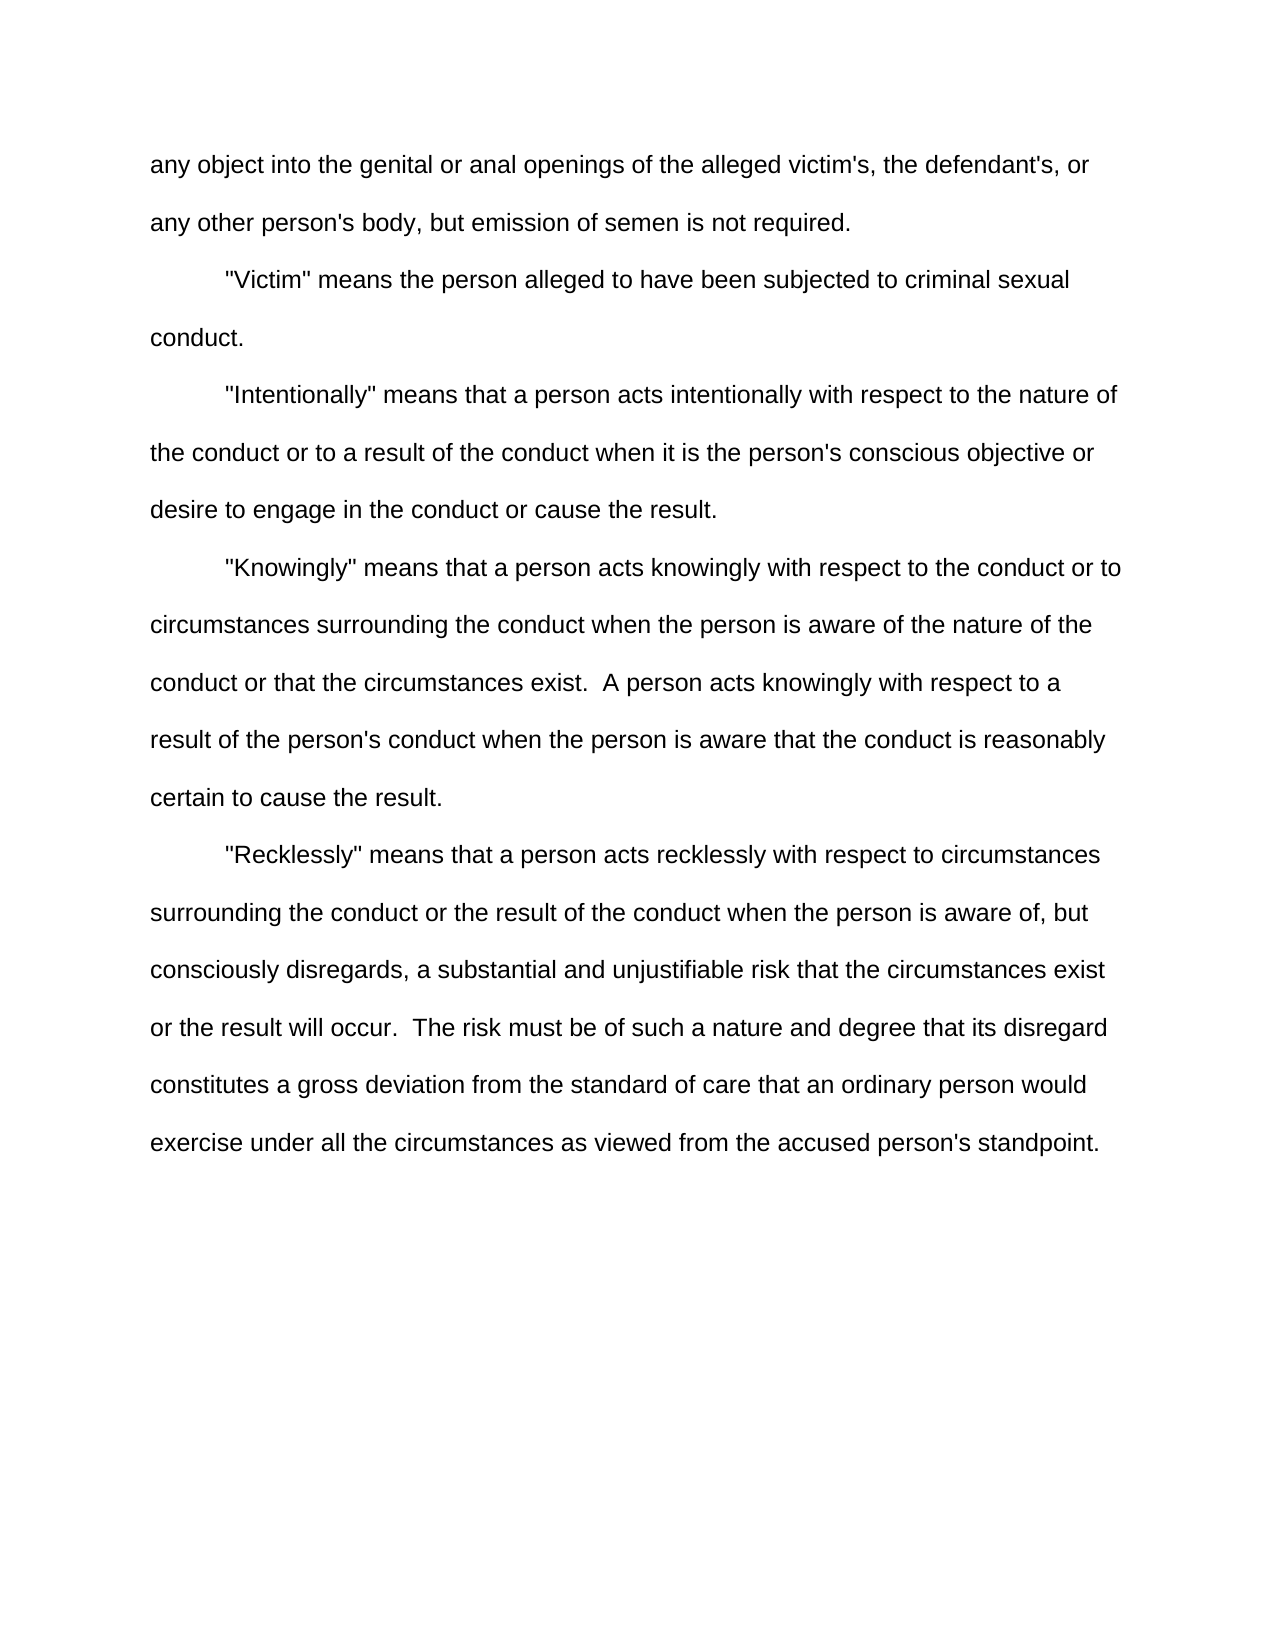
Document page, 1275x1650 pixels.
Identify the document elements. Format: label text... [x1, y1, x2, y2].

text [150, 150, 1125, 236]
text "Recklessly" means that a person acts recklessly with respect to circumstances surrounding the conduct or the result of the conduct when the person is aware of, but consciously disregards, a substantial and unjustifiable risk that the circumstances exist or the result will occur. The risk must be of such a nature and degree that its disregard constitutes a gross deviation from the standard of care that an ordinary person would exercise under all the circumstances as viewed from the accused person's standpoint. [150, 840, 1125, 1156]
text "Victim" means the person alleged to have been subjected to criminal sexual conduct. [150, 265, 1125, 351]
text "Intentionally" means that a person acts intentionally with respect to the nature of the conduct or to a result of the conduct when it is the person's conscious objective or desire to engage in the conduct or cause the result. [150, 380, 1125, 524]
text "Knowingly" means that a person acts knowingly with respect to the conduct or to circumstances surrounding the conduct when the person is aware of the nature of the conduct or that the circumstances exist. A person acts knowingly with respect to a result of the person's conduct when the person is aware that the conduct is reasonably certain to cause the result. [150, 552, 1125, 811]
